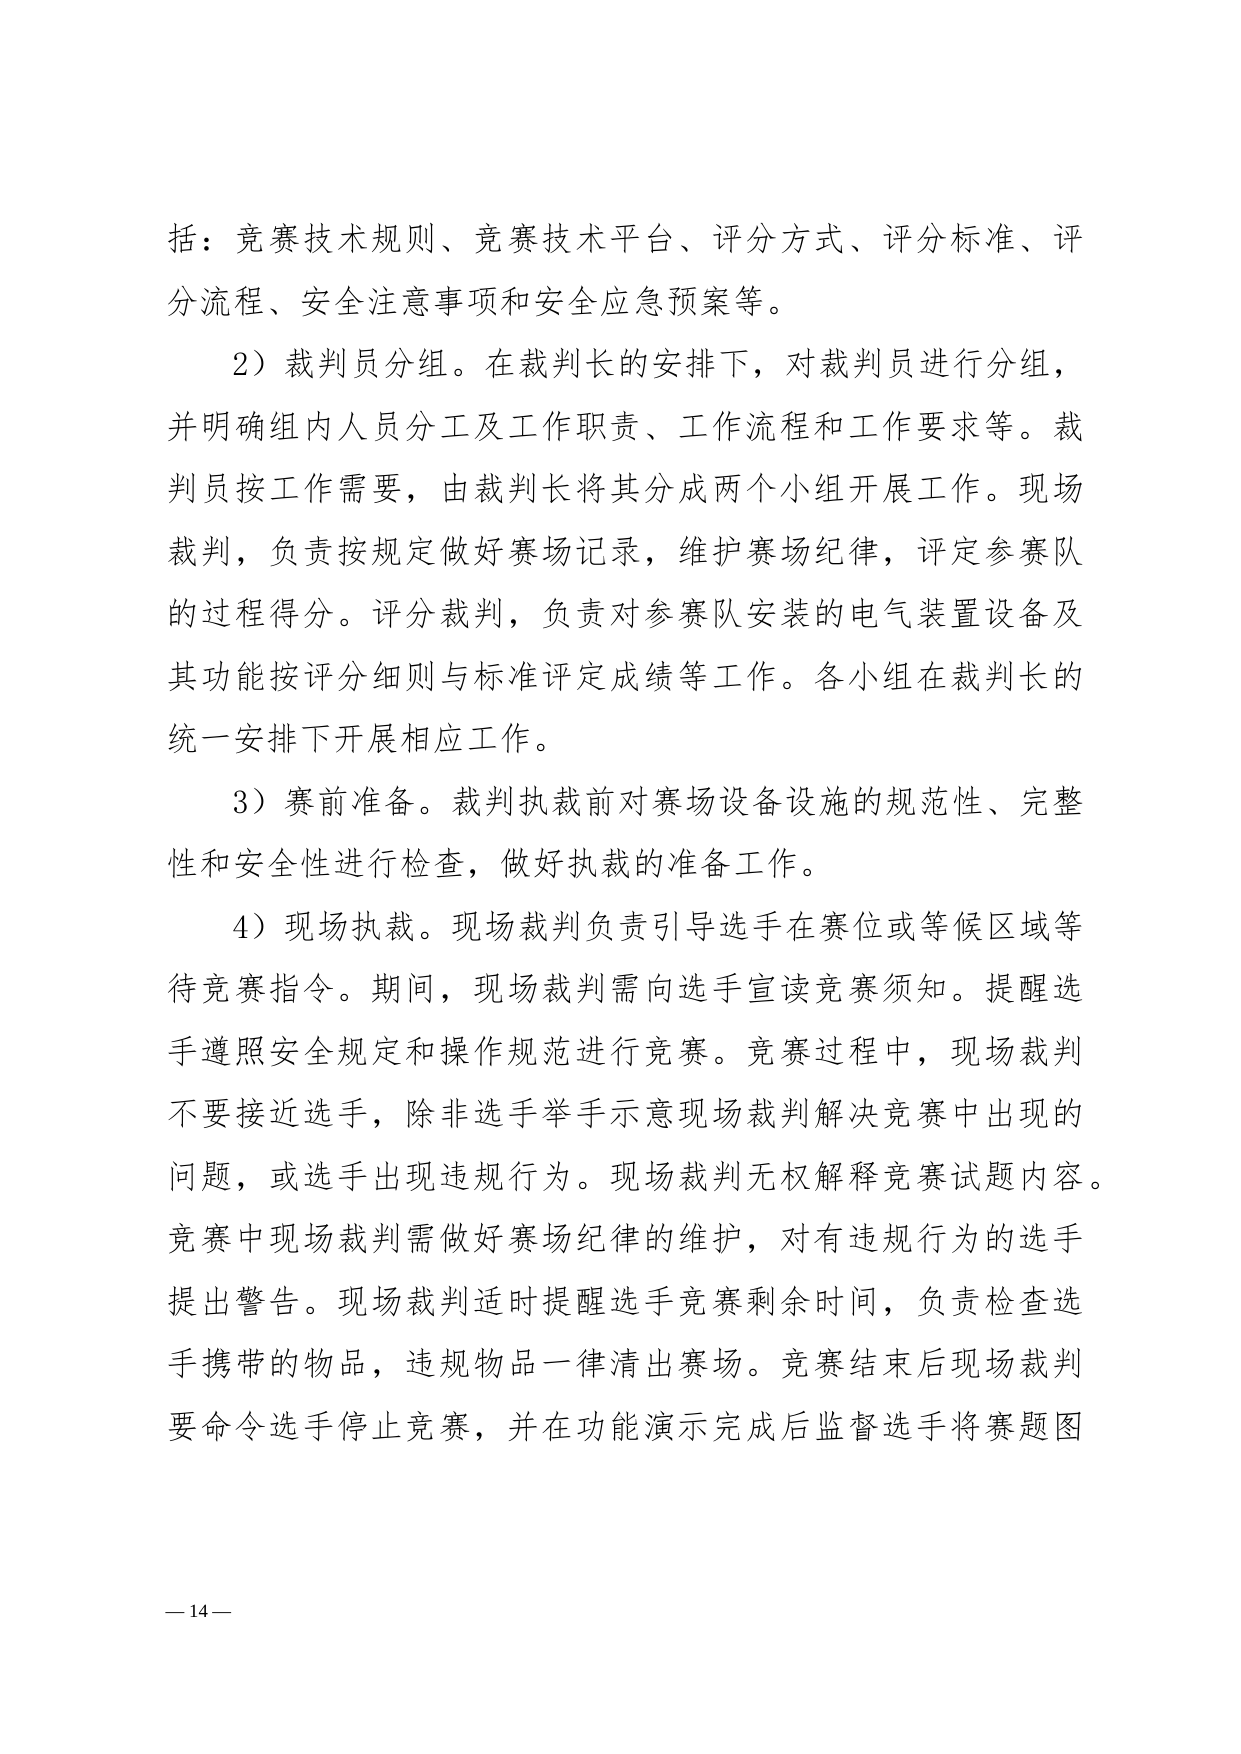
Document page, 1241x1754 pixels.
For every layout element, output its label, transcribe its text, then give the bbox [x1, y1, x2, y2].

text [165, 888, 1087, 1451]
text 3）赛前准备。裁判执裁前对赛场设备设施的规范性、完整性和安全性进行检查，做好执裁的准备工作。 [165, 763, 1087, 888]
text 2）裁判员分组。在裁判长的安排下，对裁判员进行分组，并明确组内人员分工及工作职责、工作流程和工作要求等。裁判员按工作需要，由裁判长将其分成两个小组开展工作。现场裁判，负责按规定做好赛场记录，维护赛场纪律，评定参赛队的过程得分。评分裁判，负责对参赛队安装的电气装置设备及其功能按评分细则与标准评定成绩等工作。各小组在裁判长的统一安排下开展相应工作。 [165, 326, 1087, 763]
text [165, 201, 1087, 326]
